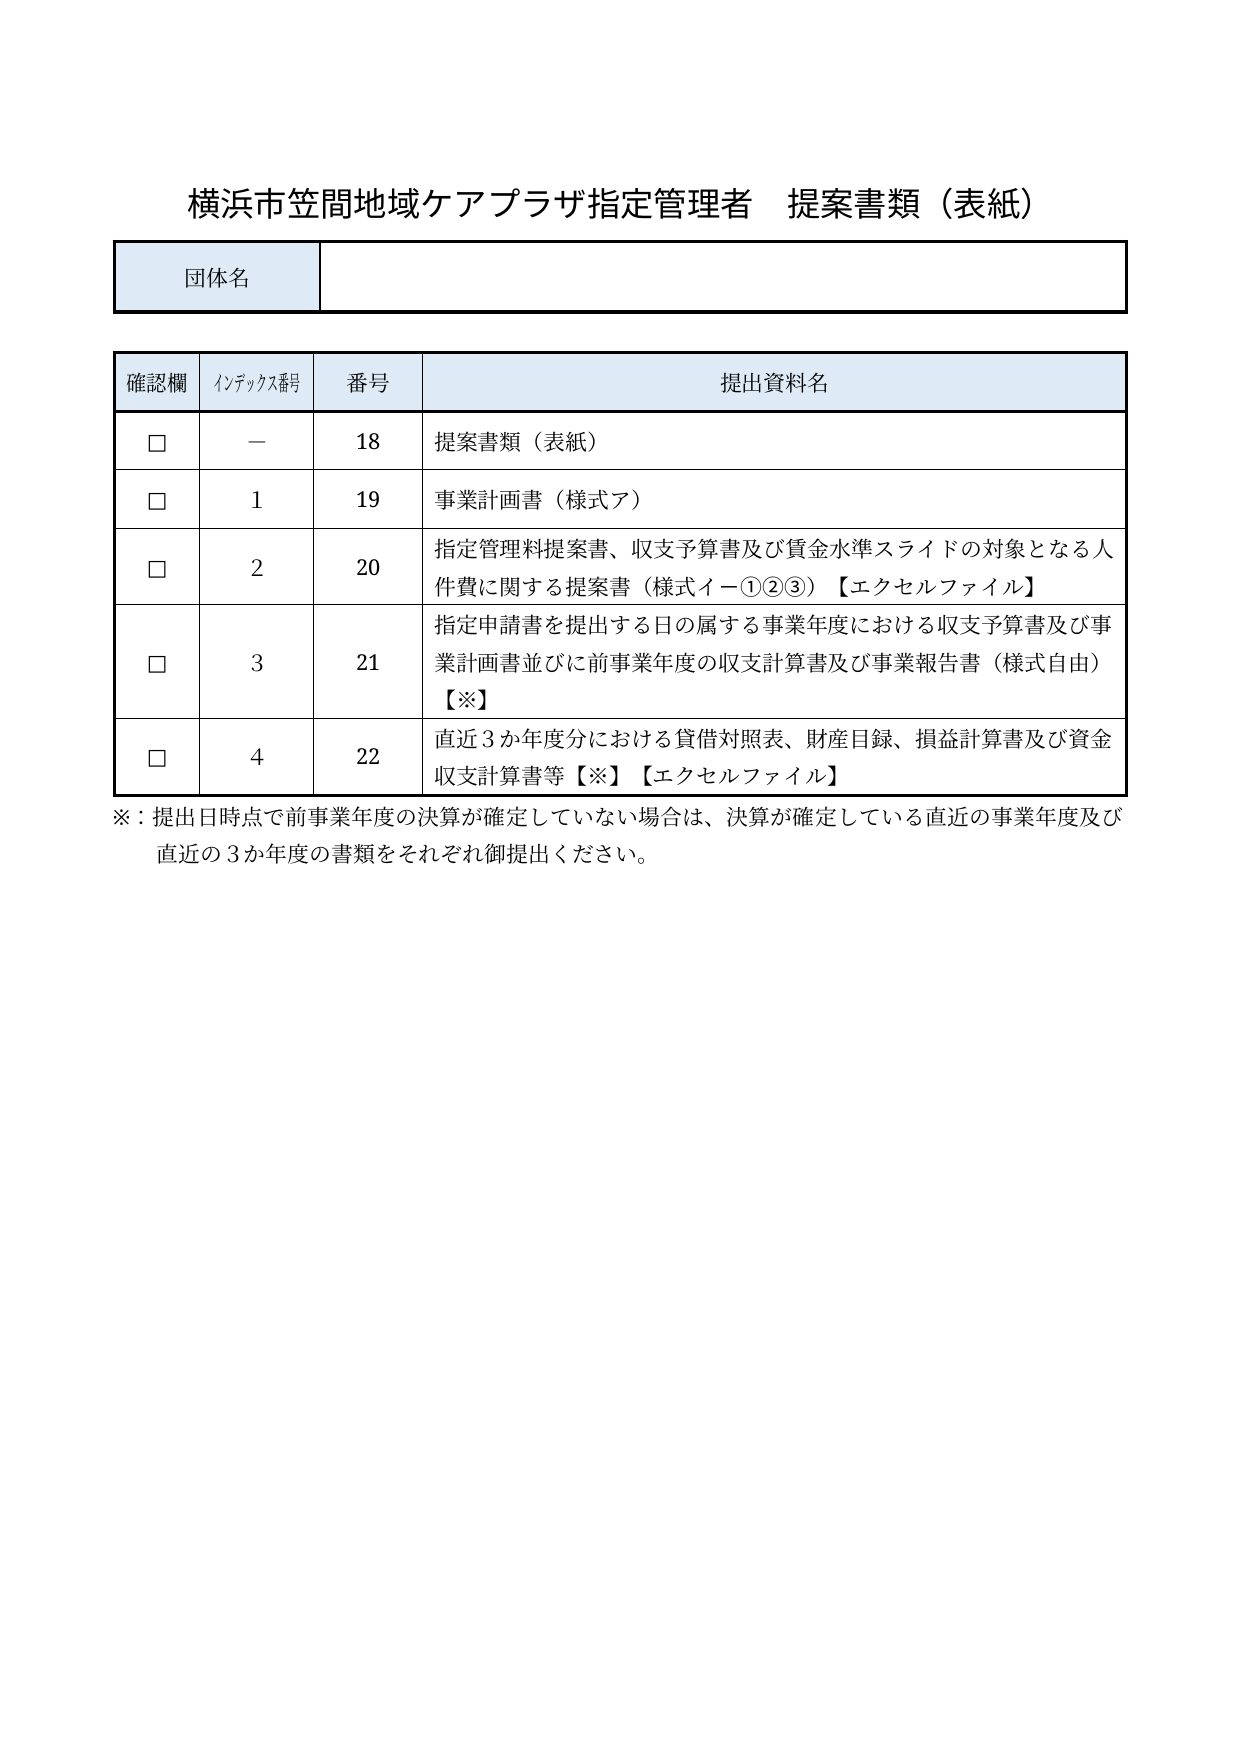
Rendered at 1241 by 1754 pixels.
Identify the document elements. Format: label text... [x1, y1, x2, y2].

table_cell 指定申請書を提出する日の属する事業年度における収支予算書及び事業計画書並びに前事業年度の収支計算書及び事業報告書（様式自由）【※】 [423, 605, 1125, 718]
table_cell 22 [314, 719, 422, 794]
table_cell 指定管理料提案書、収支予算書及び賃金水準スライドの対象となる人件費に関する提案書（様式イ－①②③）【エクセルファイル】 [423, 529, 1125, 604]
table_header [321, 243, 1125, 310]
table_cell 18 [314, 413, 422, 469]
table_cell 事業計画書（様式ア） [423, 470, 1125, 528]
table_cell 20 [314, 529, 422, 604]
table_header 確認欄 [116, 354, 199, 410]
table_header 団体名 [116, 243, 319, 310]
table_cell [116, 413, 199, 469]
table_cell 19 [314, 470, 422, 528]
table_cell [116, 605, 199, 718]
table_cell － [200, 413, 313, 469]
text ※：提出日時点で前事業年度の決算が確定していない場合は、決算が確定している直近の事業年度及び直近の３か年度の書類をそれぞれ御提出ください。 [112, 797, 1128, 872]
text 横浜市笠間地域ケアプラザ指定管理者 提案書類（表紙） [112, 164, 1128, 239]
table_header 番号 [314, 354, 422, 410]
table_cell [116, 719, 199, 794]
table_header 提出資料名 [423, 354, 1125, 410]
table_cell ４ [200, 719, 313, 794]
table_cell 提案書類（表紙） [423, 413, 1125, 469]
table_header インデックス番号 [200, 354, 313, 410]
table_cell [116, 470, 199, 528]
table_cell [116, 529, 199, 604]
table_cell 直近３か年度分における貸借対照表、財産目録、損益計算書及び資金収支計算書等【※】【エクセルファイル】 [423, 719, 1125, 794]
table_cell １ [200, 470, 313, 528]
table_cell 21 [314, 605, 422, 718]
table_cell ２ [200, 529, 313, 604]
table_cell ３ [200, 605, 313, 718]
